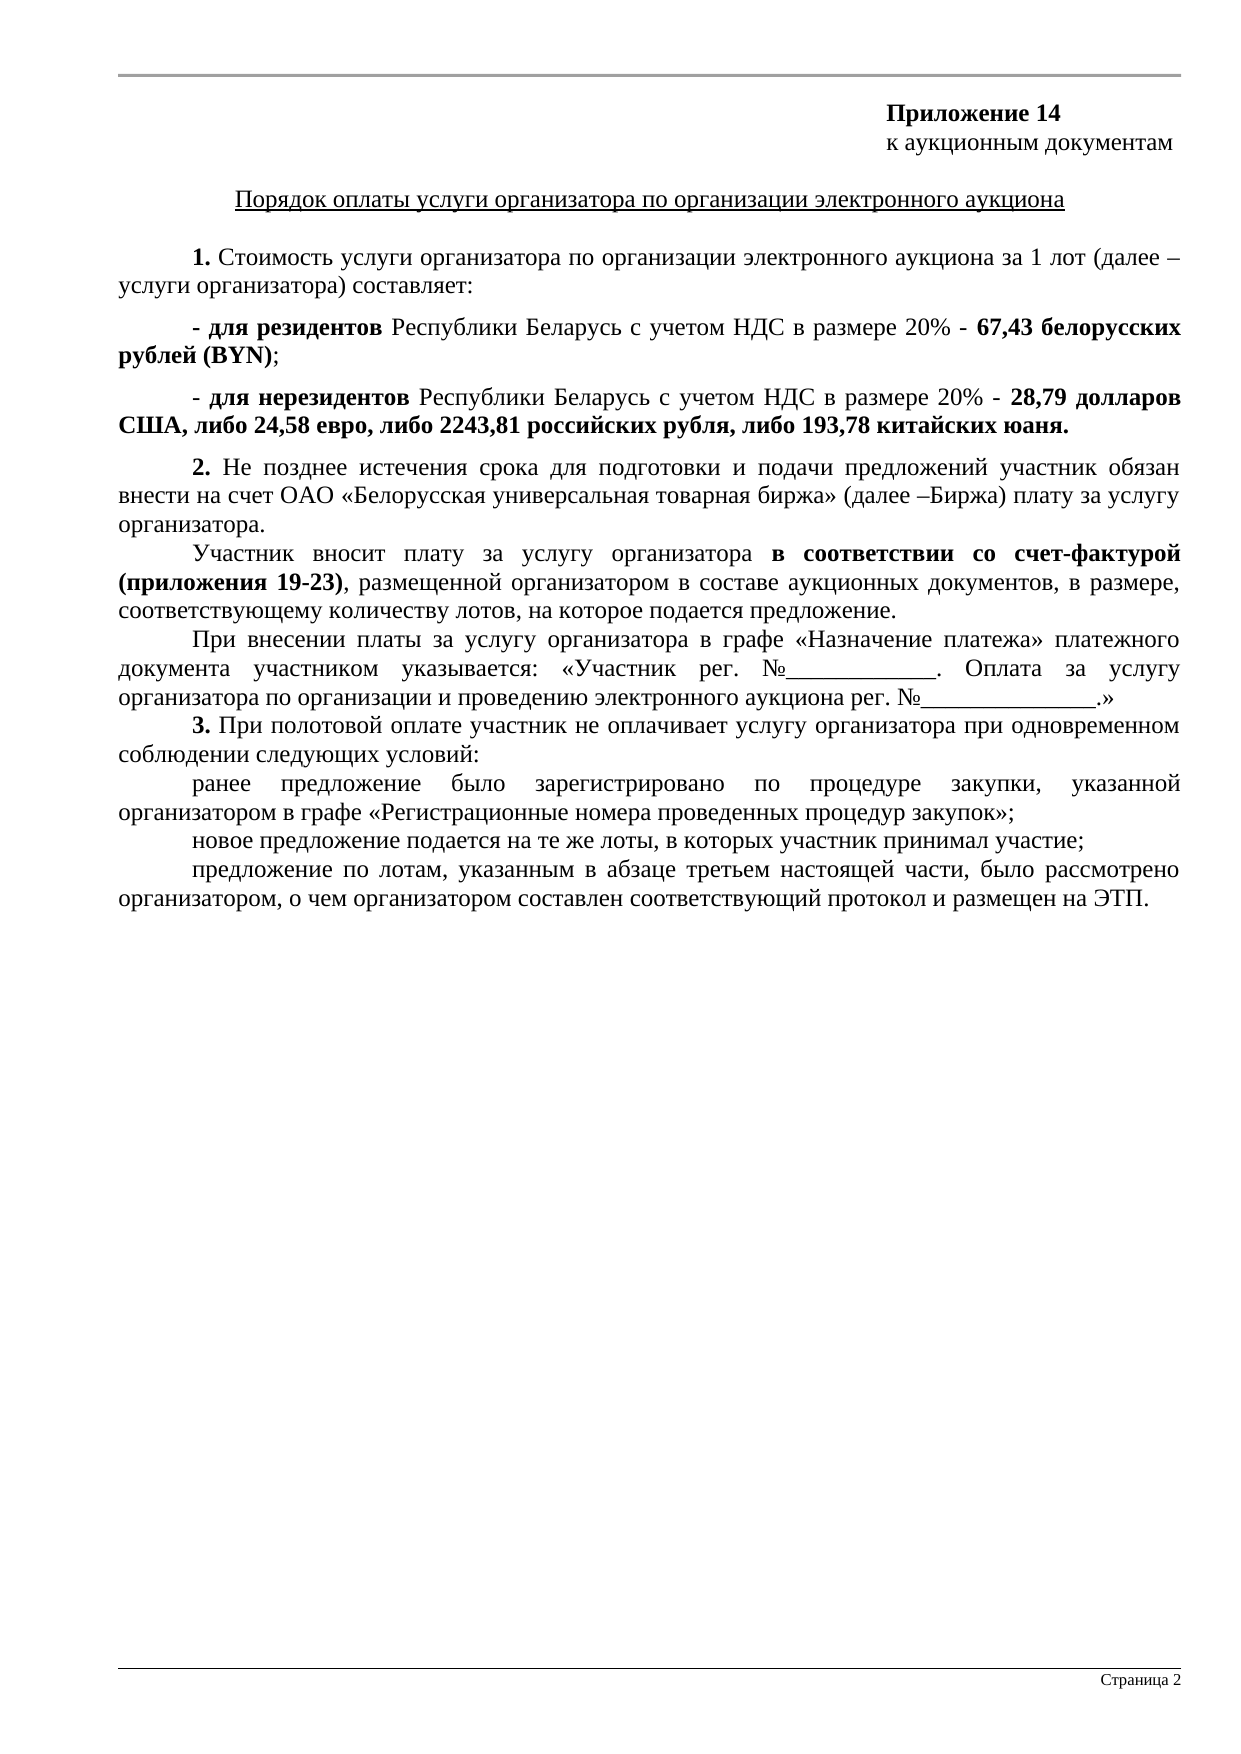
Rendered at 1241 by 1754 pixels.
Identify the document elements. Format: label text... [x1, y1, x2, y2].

text к аукционным документам [886, 127, 1181, 155]
text Приложение 14 [886, 98, 1181, 127]
text новое предложение подается на те же лоты, в которых участник принимал участие; [118, 825, 1181, 854]
text - для резидентов Республики Беларусь с учетом НДС в размере 20% - 67,43 белорусских рублей (BYN); [118, 312, 1181, 369]
text предложение по лотам, указанным в абзаце третьем настоящей части, было рассмотрено организатором, о чем организатором составлен соответствующий протокол и размещен на ЭТП. [118, 854, 1181, 912]
text При внесении платы за услугу организатора в графе «Назначение платежа» платежного документа участником указывается: «Участник рег. №____________. Оплата за услугу организатора по организации и проведению электронного аукциона рег. №______________.» [118, 624, 1181, 710]
text 2. Не позднее истечения срока для подготовки и подачи предложений участник обязан внести на счет ОАО «Белорусская универсальная товарная биржа» (далее –Биржа) плату за услугу организатора. [118, 452, 1181, 538]
text - для нерезидентов Республики Беларусь с учетом НДС в размере 20% - 28,79 долларов США, либо 24,58 евро, либо 2243,81 российских рубля, либо 193,78 китайских юаня. [118, 382, 1181, 439]
text ранее предложение было зарегистрировано по процедуре закупки, указанной организатором в графе «Регистрационные номера проведенных процедур закупок»; [118, 768, 1181, 825]
text Участник вносит плату за услугу организатора в соответствии со счет-фактурой (приложения 19-23), размещенной организатором в составе аукционных документов, в размере, соответствующему количеству лотов, на которое подается предложение. [118, 538, 1181, 624]
text 1. Стоимость услуги организатора по организации электронного аукциона за 1 лот (далее – услуги организатора) составляет: [118, 242, 1181, 299]
text Порядок оплаты услуги организатора по организации электронного аукциона [118, 184, 1181, 213]
text 3. При полотовой оплате участник не оплачивает услугу организатора при одновременном соблюдении следующих условий: [118, 710, 1181, 768]
